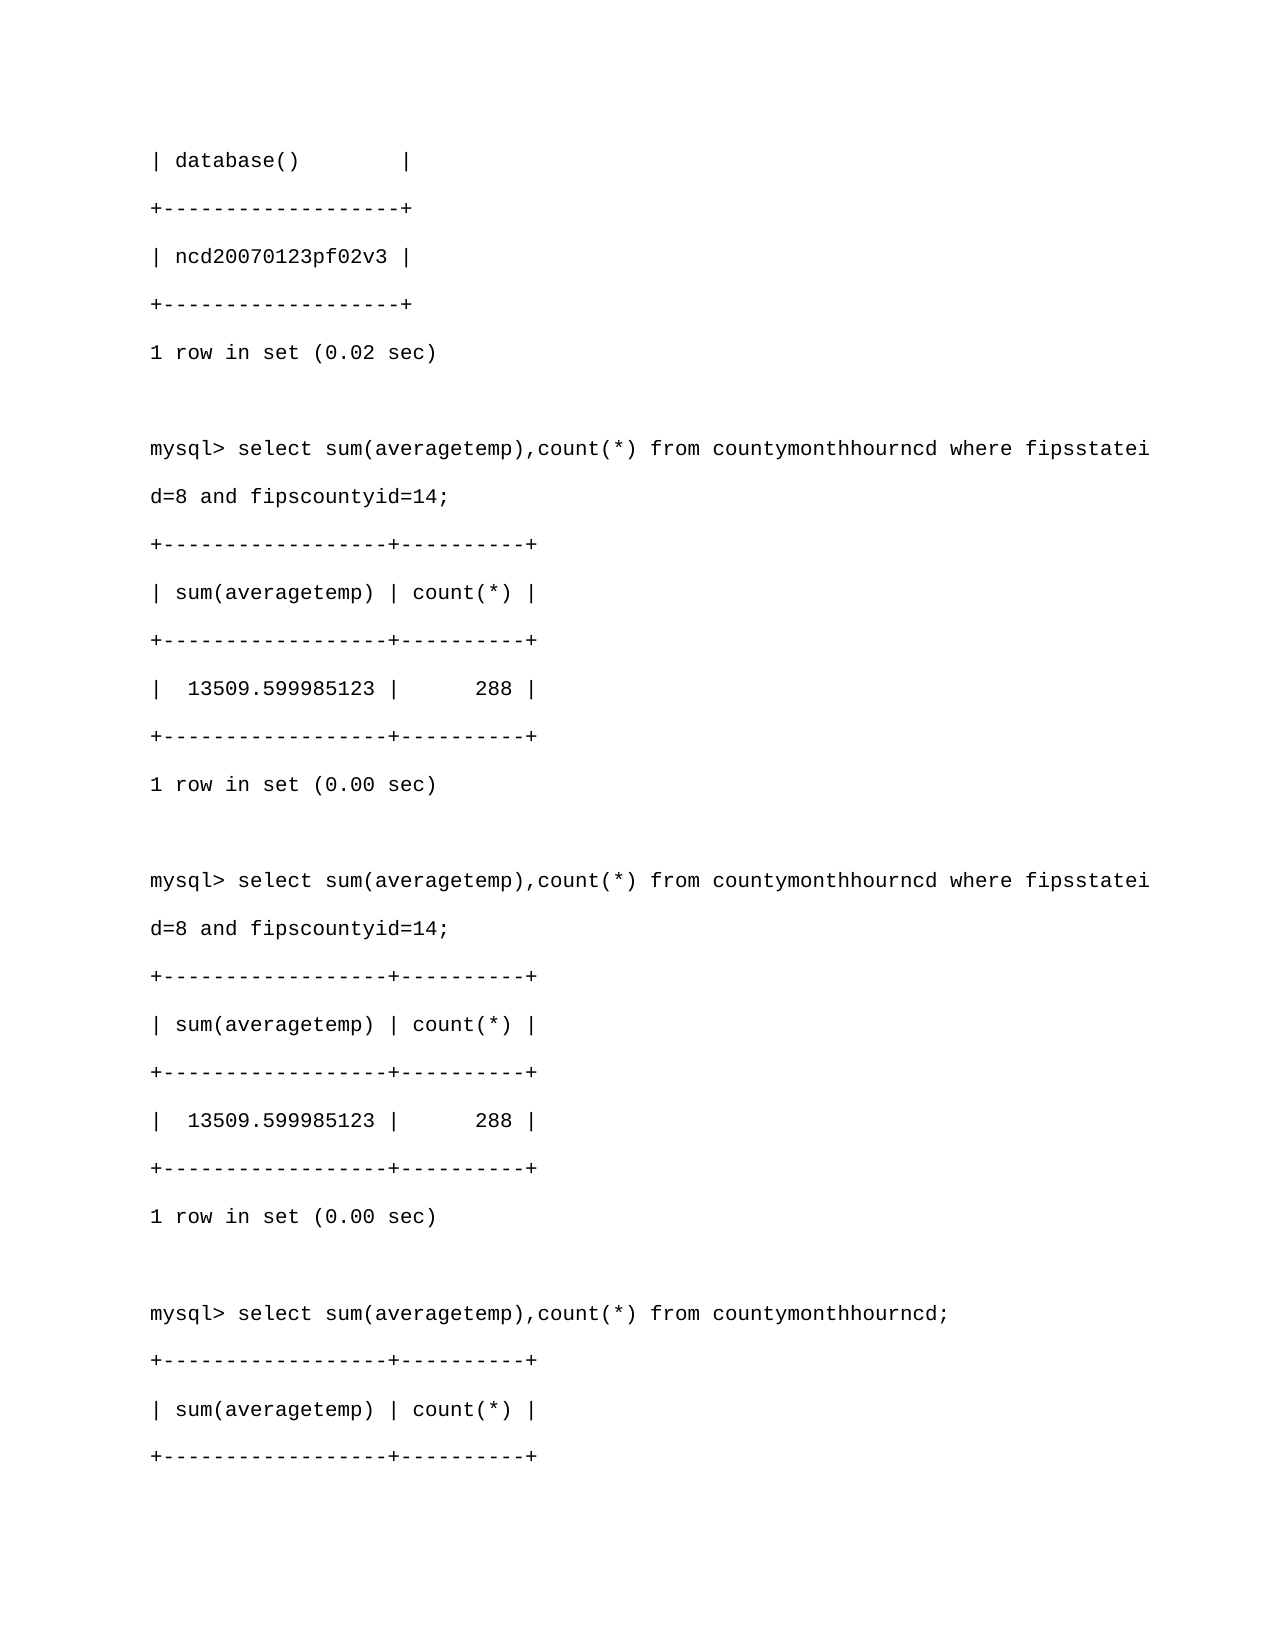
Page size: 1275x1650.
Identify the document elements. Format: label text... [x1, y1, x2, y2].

text +------------------+----------+ [150, 630, 1215, 654]
text +------------------+----------+ [150, 1158, 1215, 1182]
text +-------------------+ [150, 294, 1215, 318]
text | sum(averagetemp) | count(*) | [150, 1398, 1215, 1422]
text 1 row in set (0.00 sec) [150, 1206, 1215, 1230]
text mysql> select sum(averagetemp),count(*) from countymonthhourncd where fipsstatei [150, 870, 1215, 894]
text +------------------+----------+ [150, 534, 1215, 558]
text d=8 and fipscountyid=14; [150, 918, 1215, 942]
text | sum(averagetemp) | count(*) | [150, 1014, 1215, 1038]
text | ncd20070123pf02v3 | [150, 246, 1215, 270]
text d=8 and fipscountyid=14; [150, 486, 1215, 510]
text | 13509.599985123 | 288 | [150, 678, 1215, 702]
text | sum(averagetemp) | count(*) | [150, 582, 1215, 606]
text +------------------+----------+ [150, 1351, 1215, 1374]
text +------------------+----------+ [150, 1062, 1215, 1086]
text 1 row in set (0.00 sec) [150, 774, 1215, 798]
text | database() | [150, 150, 1215, 174]
text +------------------+----------+ [150, 1447, 1215, 1470]
text +-------------------+ [150, 198, 1215, 222]
text +------------------+----------+ [150, 966, 1215, 990]
text +------------------+----------+ [150, 726, 1215, 750]
text mysql> select sum(averagetemp),count(*) from countymonthhourncd where fipsstatei [150, 438, 1215, 462]
text 1 row in set (0.02 sec) [150, 342, 1215, 366]
text | 13509.599985123 | 288 | [150, 1110, 1215, 1134]
text mysql> select sum(averagetemp),count(*) from countymonthhourncd; [150, 1302, 1215, 1326]
